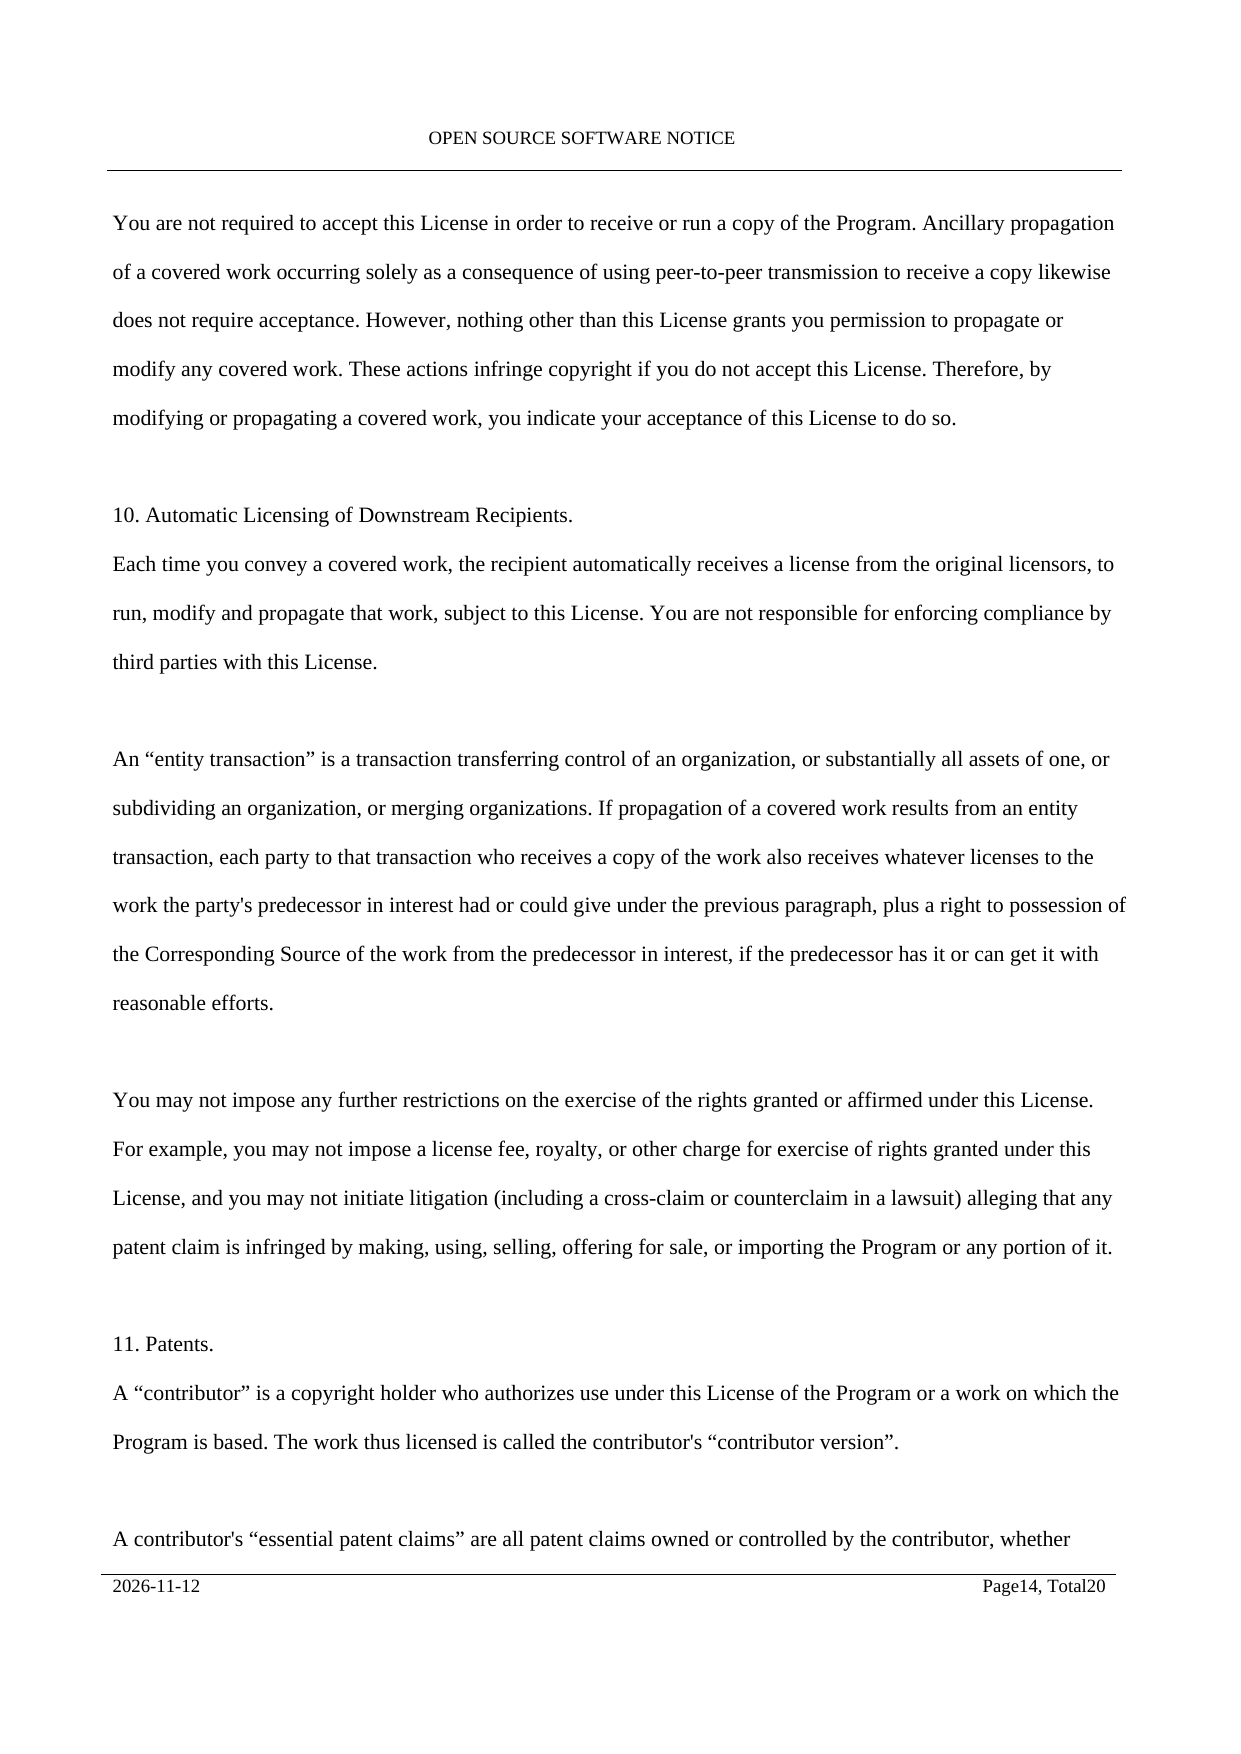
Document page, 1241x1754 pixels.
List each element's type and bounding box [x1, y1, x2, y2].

text [112, 206, 1128, 1555]
